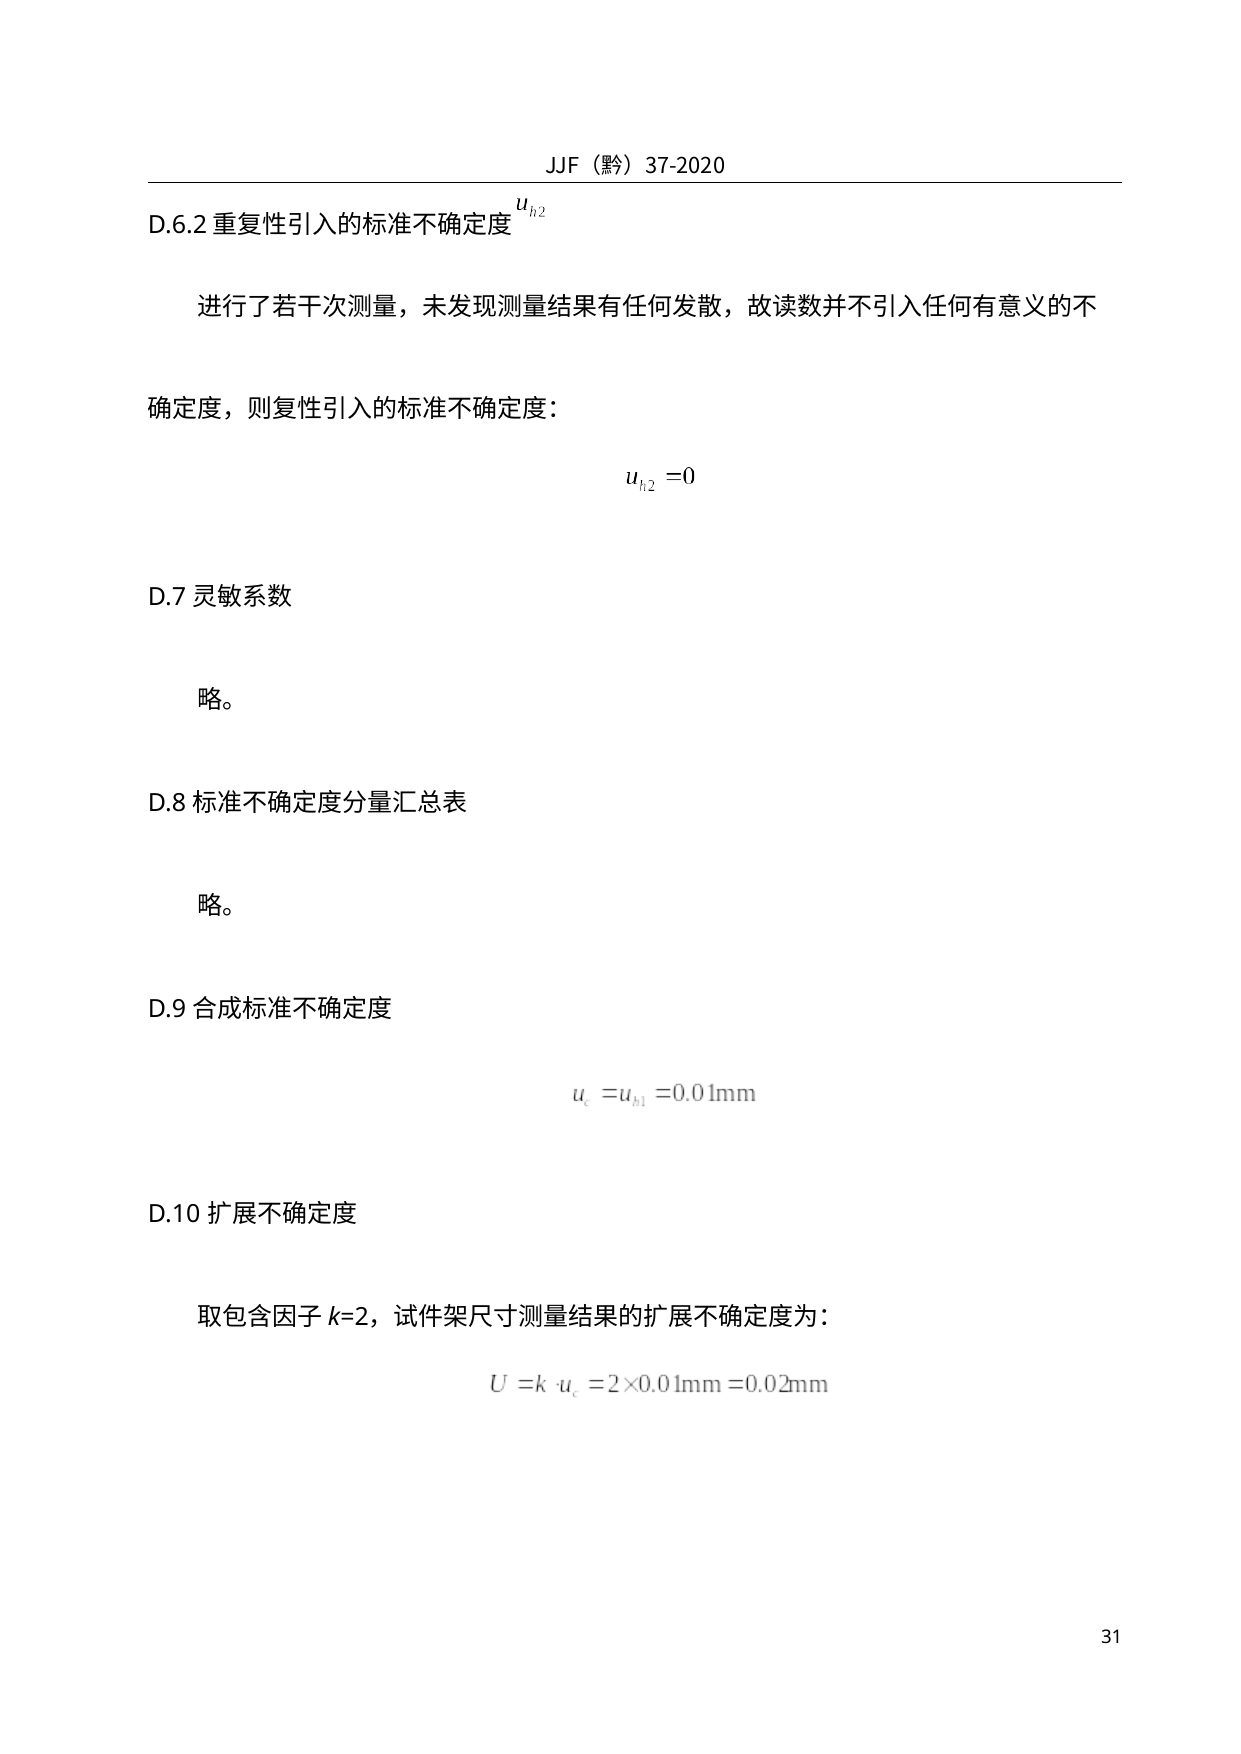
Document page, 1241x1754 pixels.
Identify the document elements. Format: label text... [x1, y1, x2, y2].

text 取包含因子k=2，试件架尺寸测量结果的扩展不确定度为： [148, 1280, 1122, 1348]
text 略。 [148, 869, 1122, 937]
text D.6.2重复性引入的标准不确定度 [148, 184, 1122, 252]
text D.8 标准不确定度分量汇总表 [148, 766, 1122, 834]
text D.9 合成标准不确定度 [148, 972, 1122, 1040]
text D.10 扩展不确定度 [148, 1177, 1122, 1245]
text 略。 [148, 663, 1122, 731]
text D.7 灵敏系数 [148, 560, 1122, 628]
text 进行了若干次测量，未发现测量结果有任何发散，故读数并不引入任何有意义的不确定度，则复性引入的标准不确定度： [148, 271, 1122, 440]
